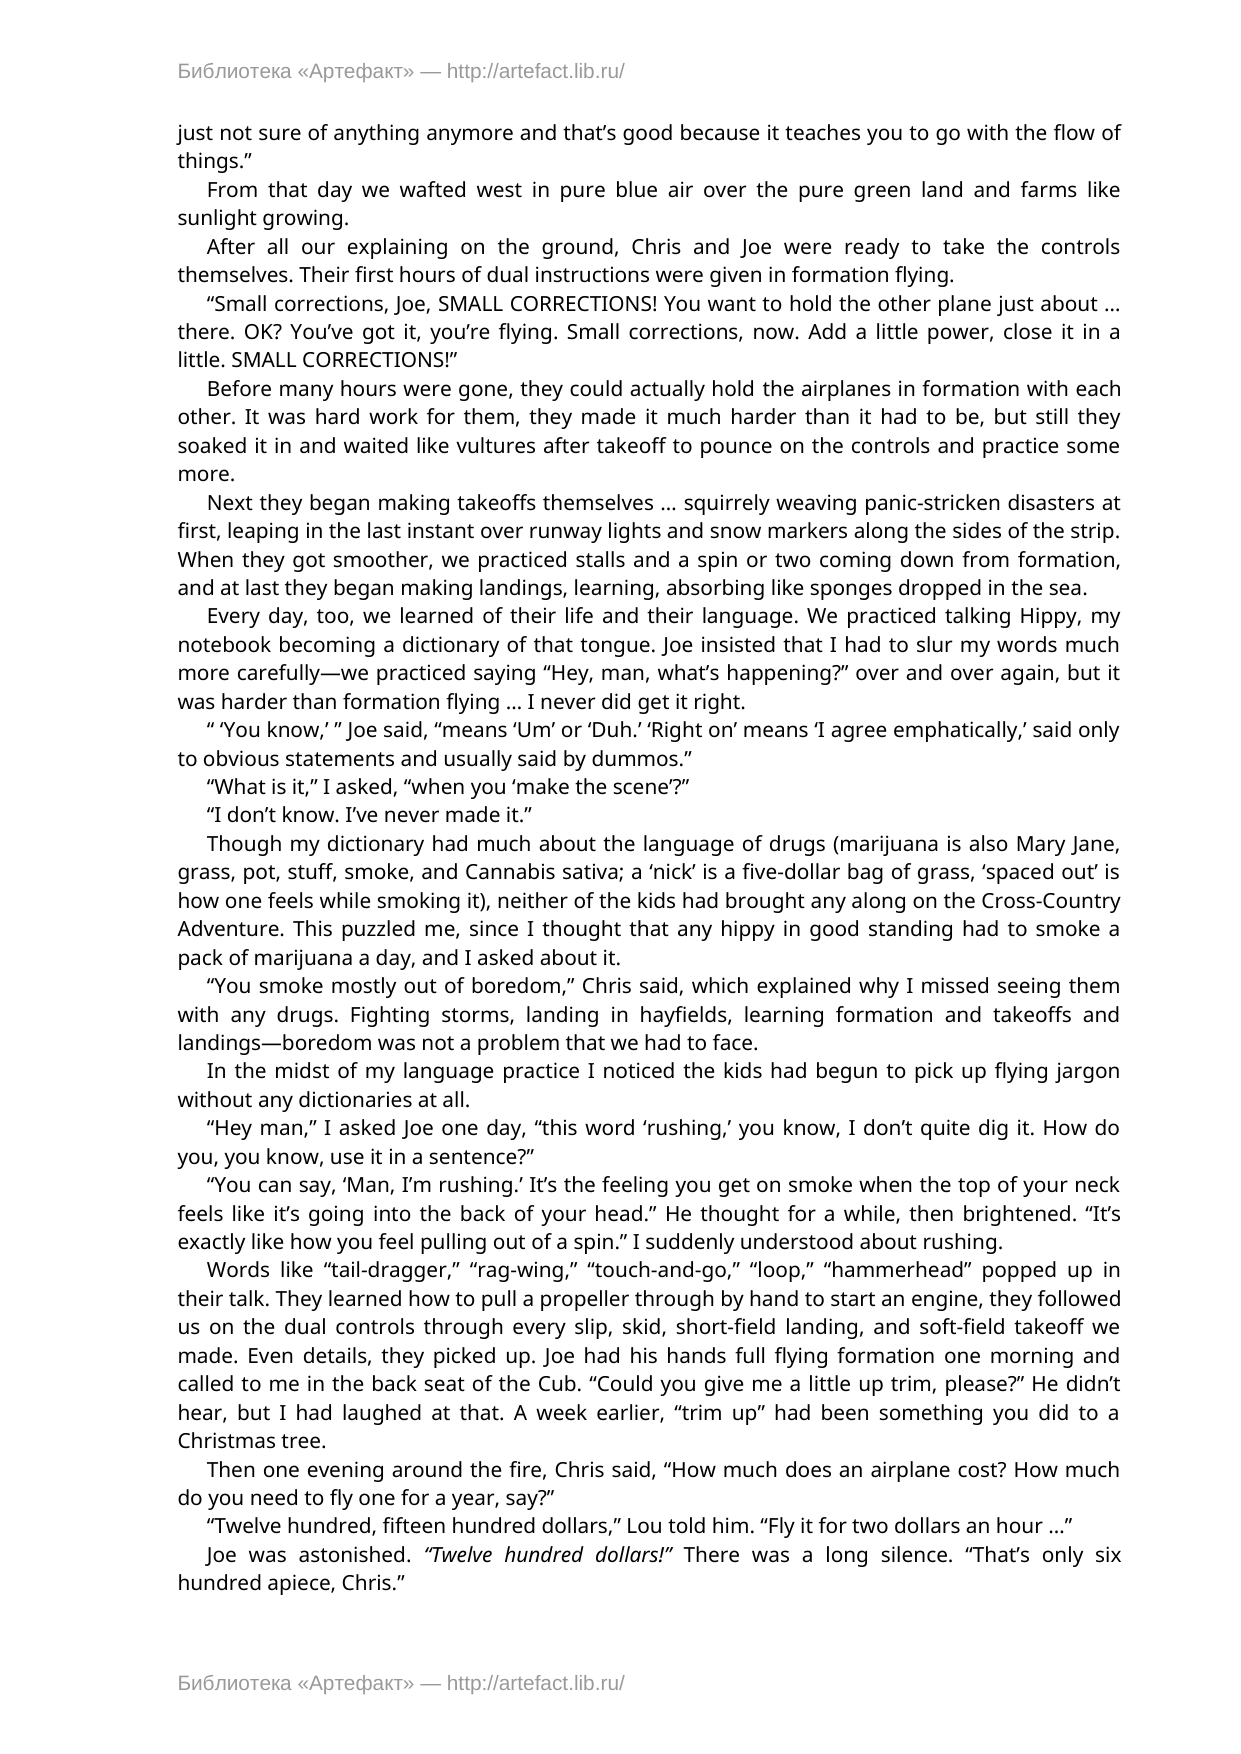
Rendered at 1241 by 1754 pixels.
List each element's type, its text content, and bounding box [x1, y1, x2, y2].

text “What is it,” I asked, “when you ‘make the scene’?” [177, 772, 1122, 801]
text After all our explaining on the ground, Chris and Joe were ready to take the controls themselves. Their first hours of dual instructions were given in formation flying. [177, 232, 1122, 289]
text “Twelve hundred, fifteen hundred dollars,” Lou told him. “Fly it for two dollars an hour …” [177, 1512, 1122, 1540]
text Every day, too, we learned of their life and their language. We practiced talking Hippy, my notebook becoming a dictionary of that tongue. Joe insisted that I had to slur my words much more carefully—we practiced saying “Hey, man, what’s happening?” over and over again, but it was harder than formation flying … I never did get it right. [177, 602, 1122, 715]
text Joe was astonished. “Twelve hundred dollars!” There was a long silence. “That’s only six hundred apiece, Chris.” [177, 1540, 1122, 1597]
text “I don’t know. I’ve never made it.” [177, 801, 1122, 829]
text From that day we wafted west in pure blue air over the pure green land and farms like sunlight growing. [177, 175, 1122, 232]
text “ ‘You know,’ ” Joe said, “means ‘Um’ or ‘Duh.’ ‘Right on’ means ‘I agree emphatically,’ said only to obvious statements and usually said by dummos.” [177, 715, 1122, 772]
text In the midst of my language practice I noticed the kids had begun to pick up flying jargon without any dictionaries at all. [177, 1057, 1122, 1113]
text Words like “tail-dragger,” “rag-wing,” “touch-and-go,” “loop,” “hammerhead” popped up in their talk. They learned how to pull a propeller through by hand to start an engine, they followed us on the dual controls through every slip, skid, short-field landing, and soft-field takeoff we made. Even details, they picked up. Joe had his hands full flying formation one morning and called to me in the back seat of the Cub. “Could you give me a little up trim, please?” He didn’t hear, but I had laughed at that. A week earlier, “trim up” had been something you did to a Christmas tree. [177, 1256, 1122, 1455]
text Though my dictionary had much about the language of drugs (marijuana is also Mary Jane, grass, pot, stuff, smoke, and Cannabis sativa; a ‘nick’ is a five-dollar bag of grass, ‘spaced out’ is how one feels while smoking it), neither of the kids had brought any along on the Cross-Country Adventure. This puzzled me, since I thought that any hippy in good standing had to smoke a pack of marijuana a day, and I asked about it. [177, 829, 1122, 971]
text “You smoke mostly out of boredom,” Chris said, which explained why I missed seeing them with any drugs. Fighting storms, landing in hayfields, learning formation and takeoffs and landings—boredom was not a problem that we had to face. [177, 971, 1122, 1057]
text “Small corrections, Joe, SMALL CORRECTIONS! You want to hold the other plane just about … there. OK? You’ve got it, you’re flying. Small corrections, now. Add a little power, close it in a little. SMALL CORRECTIONS!” [177, 289, 1122, 374]
text “You can say, ‘Man, I’m rushing.’ It’s the feeling you get on smoke when the top of your neck feels like it’s going into the back of your head.” He thought for a while, then brightened. “It’s exactly like how you feel pulling out of a spin.” I suddenly understood about rushing. [177, 1170, 1122, 1256]
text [177, 118, 1122, 175]
text Next they began making takeoffs themselves … squirrely weaving panic-stricken disasters at first, leaping in the last instant over runway lights and snow markers along the sides of the strip. When they got smoother, we practiced stalls and a spin or two coming down from formation, and at last they began making landings, learning, absorbing like sponges dropped in the sea. [177, 488, 1122, 602]
text Before many hours were gone, they could actually hold the airplanes in formation with each other. It was hard work for them, they made it much harder than it had to be, but still they soaked it in and waited like vultures after takeoff to pounce on the controls and practice some more. [177, 374, 1122, 488]
text Then one evening around the fire, Chris said, “How much does an airplane cost? How much do you need to fly one for a year, say?” [177, 1455, 1122, 1512]
text “Hey man,” I asked Joe one day, “this word ‘rushing,’ you know, I don’t quite dig it. How do you, you know, use it in a sentence?” [177, 1113, 1122, 1170]
